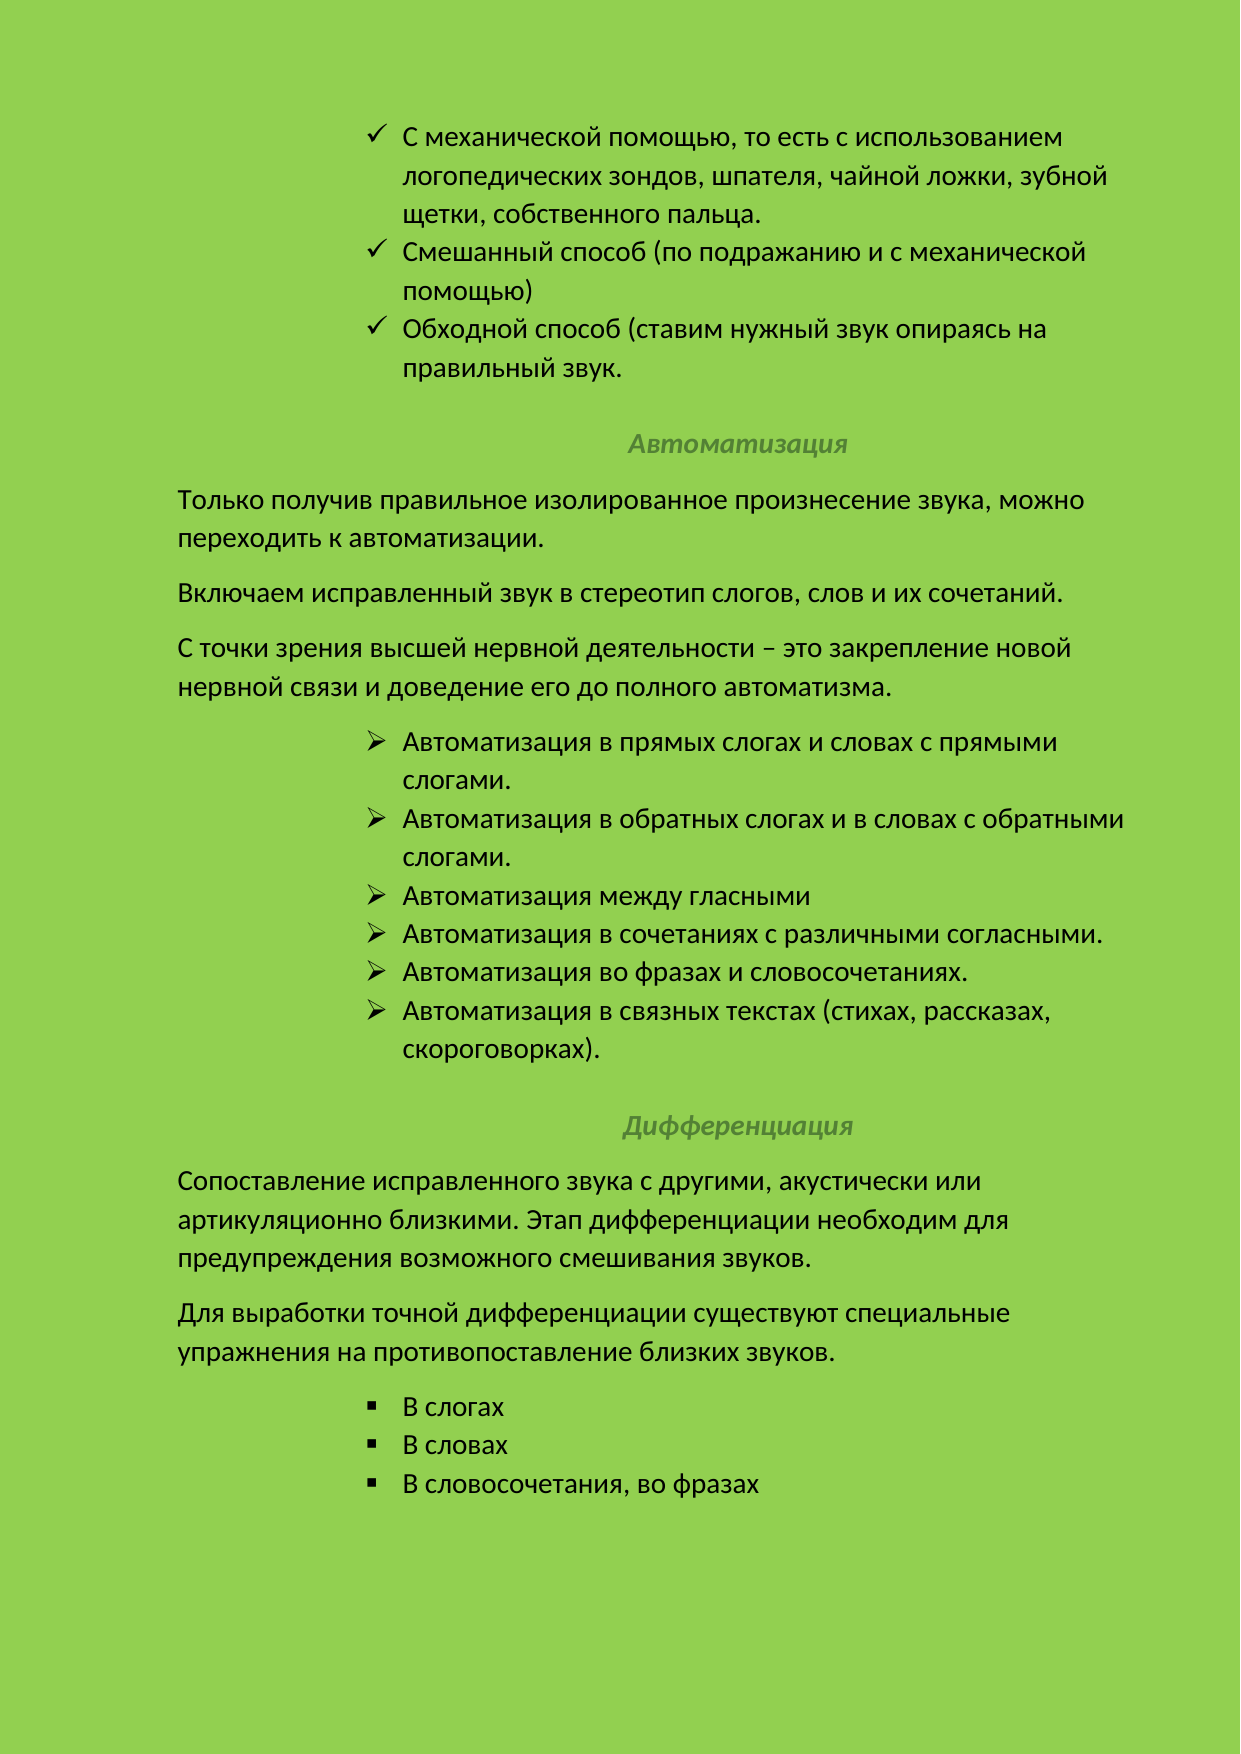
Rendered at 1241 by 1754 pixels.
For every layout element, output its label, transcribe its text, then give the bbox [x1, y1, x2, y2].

list Автоматизация между гласными [365, 877, 1152, 912]
list С механической помощью, то есть с использованием логопедических зондов, шпателя, чайной ложки, зубной щетки, собственного пальца. [365, 118, 1152, 231]
list Смешанный способ (по подражанию и с механической помощью) [365, 233, 1152, 307]
list Автоматизация в сочетаниях с различными согласными. [365, 915, 1152, 951]
text Только получив правильное изолированное произнесение звука, можно переходить к автоматизации. [177, 481, 1152, 555]
text Включаем исправленный звук в стереотип слогов, слов и их сочетаний. [177, 574, 1152, 610]
text С точки зрения высшей нервной деятельности – это закрепление новой нервной связи и доведение его до полного автоматизма. [177, 629, 1152, 703]
list Дифференциация [327, 1107, 1152, 1143]
list Обходной способ (ставим нужный звук опираясь на правильный звук. [365, 310, 1152, 384]
text Сопоставление исправленного звука с другими, акустически или артикуляционно близкими. Этап дифференциации необходим для предупреждения возможного смешивания звуков. [177, 1162, 1152, 1275]
list В словах [365, 1426, 1152, 1462]
list Автоматизация во фразах и словосочетаниях. [365, 953, 1152, 989]
list Автоматизация в прямых слогах и словах с прямыми слогами. [365, 723, 1152, 797]
list Автоматизация в обратных слогах и в словах с обратными слогами. [365, 800, 1152, 874]
list В слогах [365, 1388, 1152, 1423]
list Автоматизация в связных текстах (стихах, рассказах, скороговорках). [365, 992, 1152, 1066]
text Для выработки точной дифференциации существуют специальные упражнения на противопоставление близких звуков. [177, 1294, 1152, 1368]
list В словосочетания, во фразах [365, 1465, 1152, 1500]
list Автоматизация [327, 426, 1152, 461]
